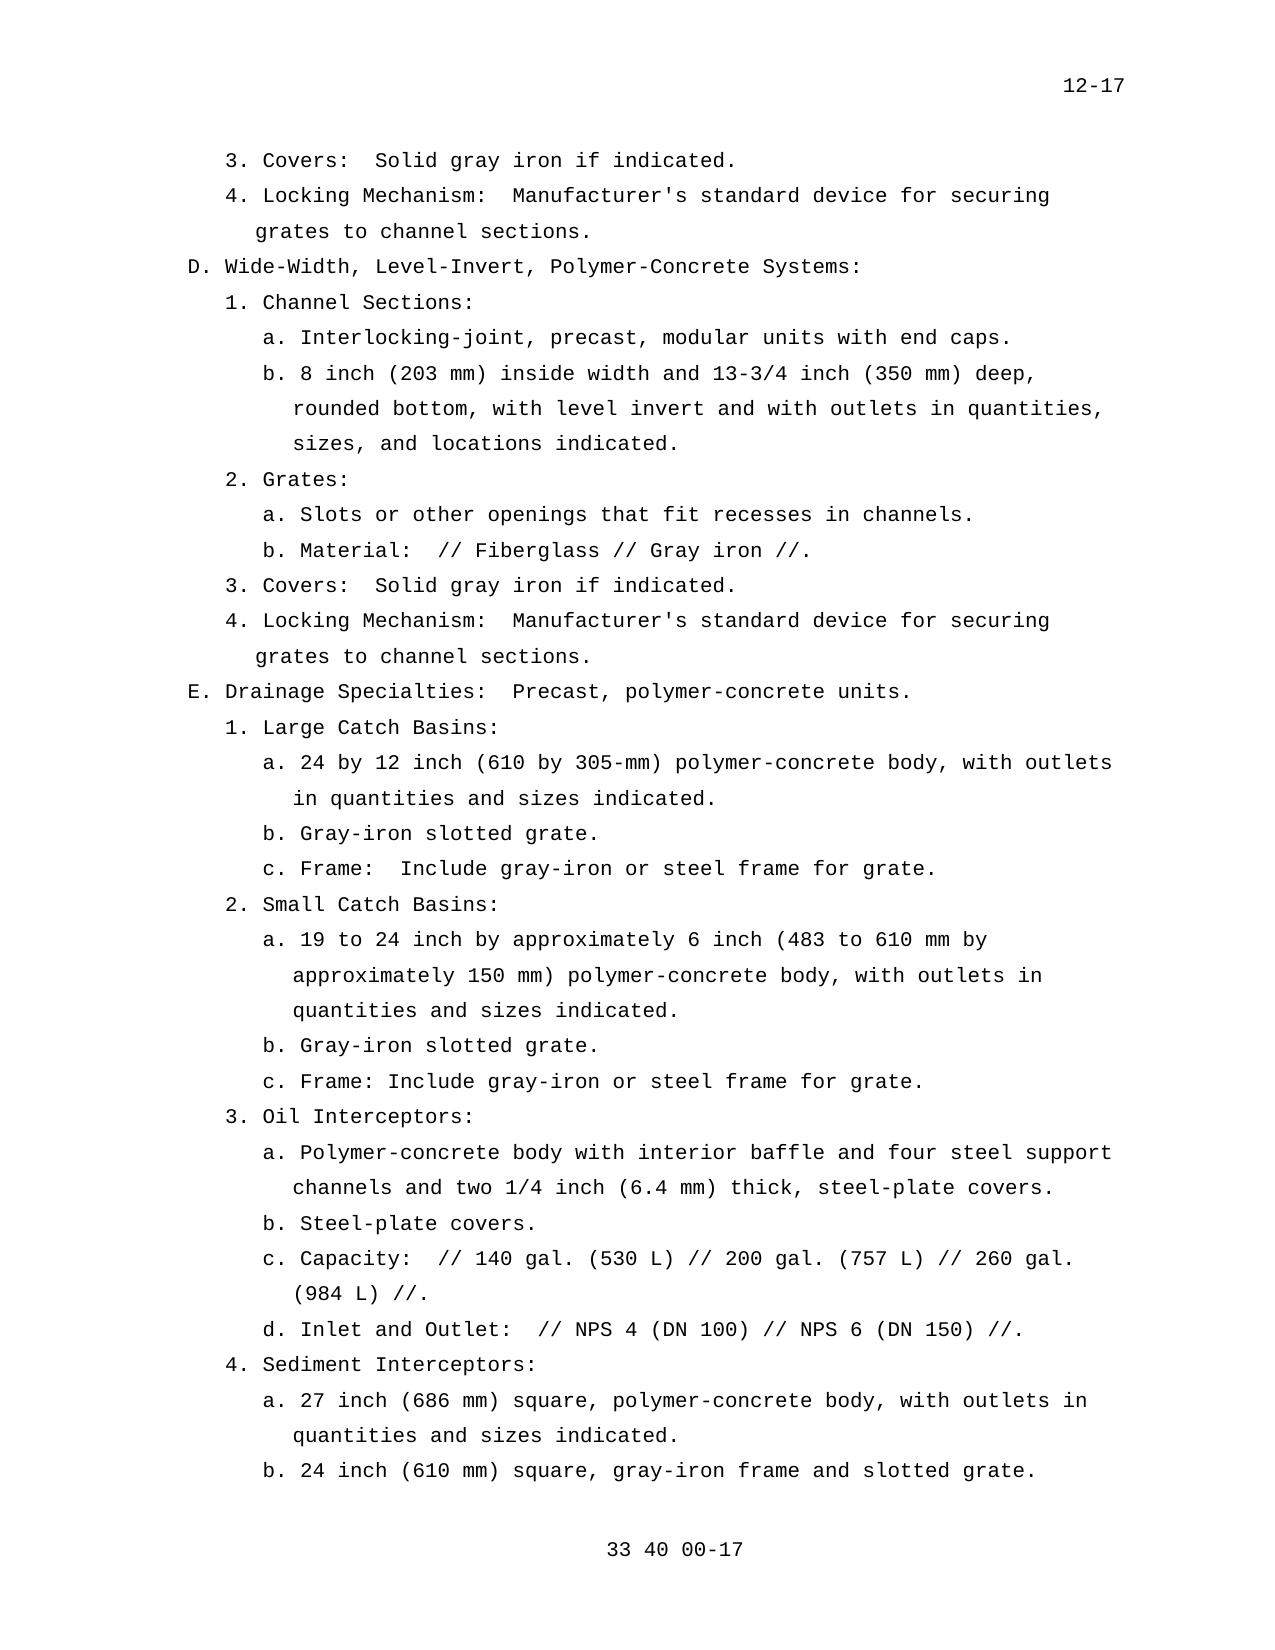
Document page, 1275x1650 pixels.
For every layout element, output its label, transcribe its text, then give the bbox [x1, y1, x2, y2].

text Channel Sections: [225, 292, 1125, 315]
text Steel-plate covers. [262, 1212, 1125, 1236]
text Inlet and Outlet: // NPS 4 (DN 100) // NPS 6 (DN 150) //. [262, 1319, 1125, 1342]
text Sediment Interceptors: [225, 1354, 1125, 1378]
text Locking Mechanism: Manufacturer's standard device for securing grates to channel sections. [225, 610, 1125, 669]
text Frame: Include gray-iron or steel frame for grate. [262, 1071, 1125, 1094]
text Grates: [225, 469, 1125, 492]
text 24 by 12 inch (610 by 305-mm) polymer-concrete body, with outlets in quantities and sizes indicated. [262, 752, 1125, 811]
text 24 inch (610 mm) square, gray-iron frame and slotted grate. [262, 1460, 1125, 1484]
text Wide-Width, Level-Invert, Polymer-Concrete Systems: [187, 256, 1125, 280]
text Gray-iron slotted grate. [262, 823, 1125, 847]
text Large Catch Basins: [225, 717, 1125, 740]
text Gray-iron slotted grate. [262, 1035, 1125, 1059]
text Locking Mechanism: Manufacturer's standard device for securing grates to channel sections. [225, 185, 1125, 244]
text 27 inch (686 mm) square, polymer-concrete body, with outlets in quantities and sizes indicated. [262, 1389, 1125, 1449]
text Covers: Solid gray iron if indicated. [225, 575, 1125, 599]
text Slots or other openings that fit recesses in channels. [262, 504, 1125, 528]
text Small Catch Basins: [225, 894, 1125, 917]
text Oil Interceptors: [225, 1106, 1125, 1130]
text Frame: Include gray-iron or steel frame for grate. [262, 858, 1125, 882]
text 19 to 24 inch by approximately 6 inch (483 to 610 mm by approximately 150 mm) polymer-concrete body, with outlets in quantities and sizes indicated. [262, 929, 1125, 1024]
text Covers: Solid gray iron if indicated. [225, 150, 1125, 174]
text Capacity: // 140 gal. (530 L) // 200 gal. (757 L) // 260 gal. (984 L) //. [262, 1248, 1125, 1307]
text Material: // Fiberglass // Gray iron //. [262, 539, 1125, 563]
text Polymer-concrete body with interior baffle and four steel support channels and two 1/4 inch (6.4 mm) thick, steel-plate covers. [262, 1142, 1125, 1201]
text Drainage Specialties: Precast, polymer-concrete units. [187, 681, 1125, 705]
text 8 inch (203 mm) inside width and 13-3/4 inch (350 mm) deep, rounded bottom, with level invert and with outlets in quantities, sizes, and locations indicated. [262, 362, 1125, 457]
text Interlocking-joint, precast, modular units with end caps. [262, 327, 1125, 351]
